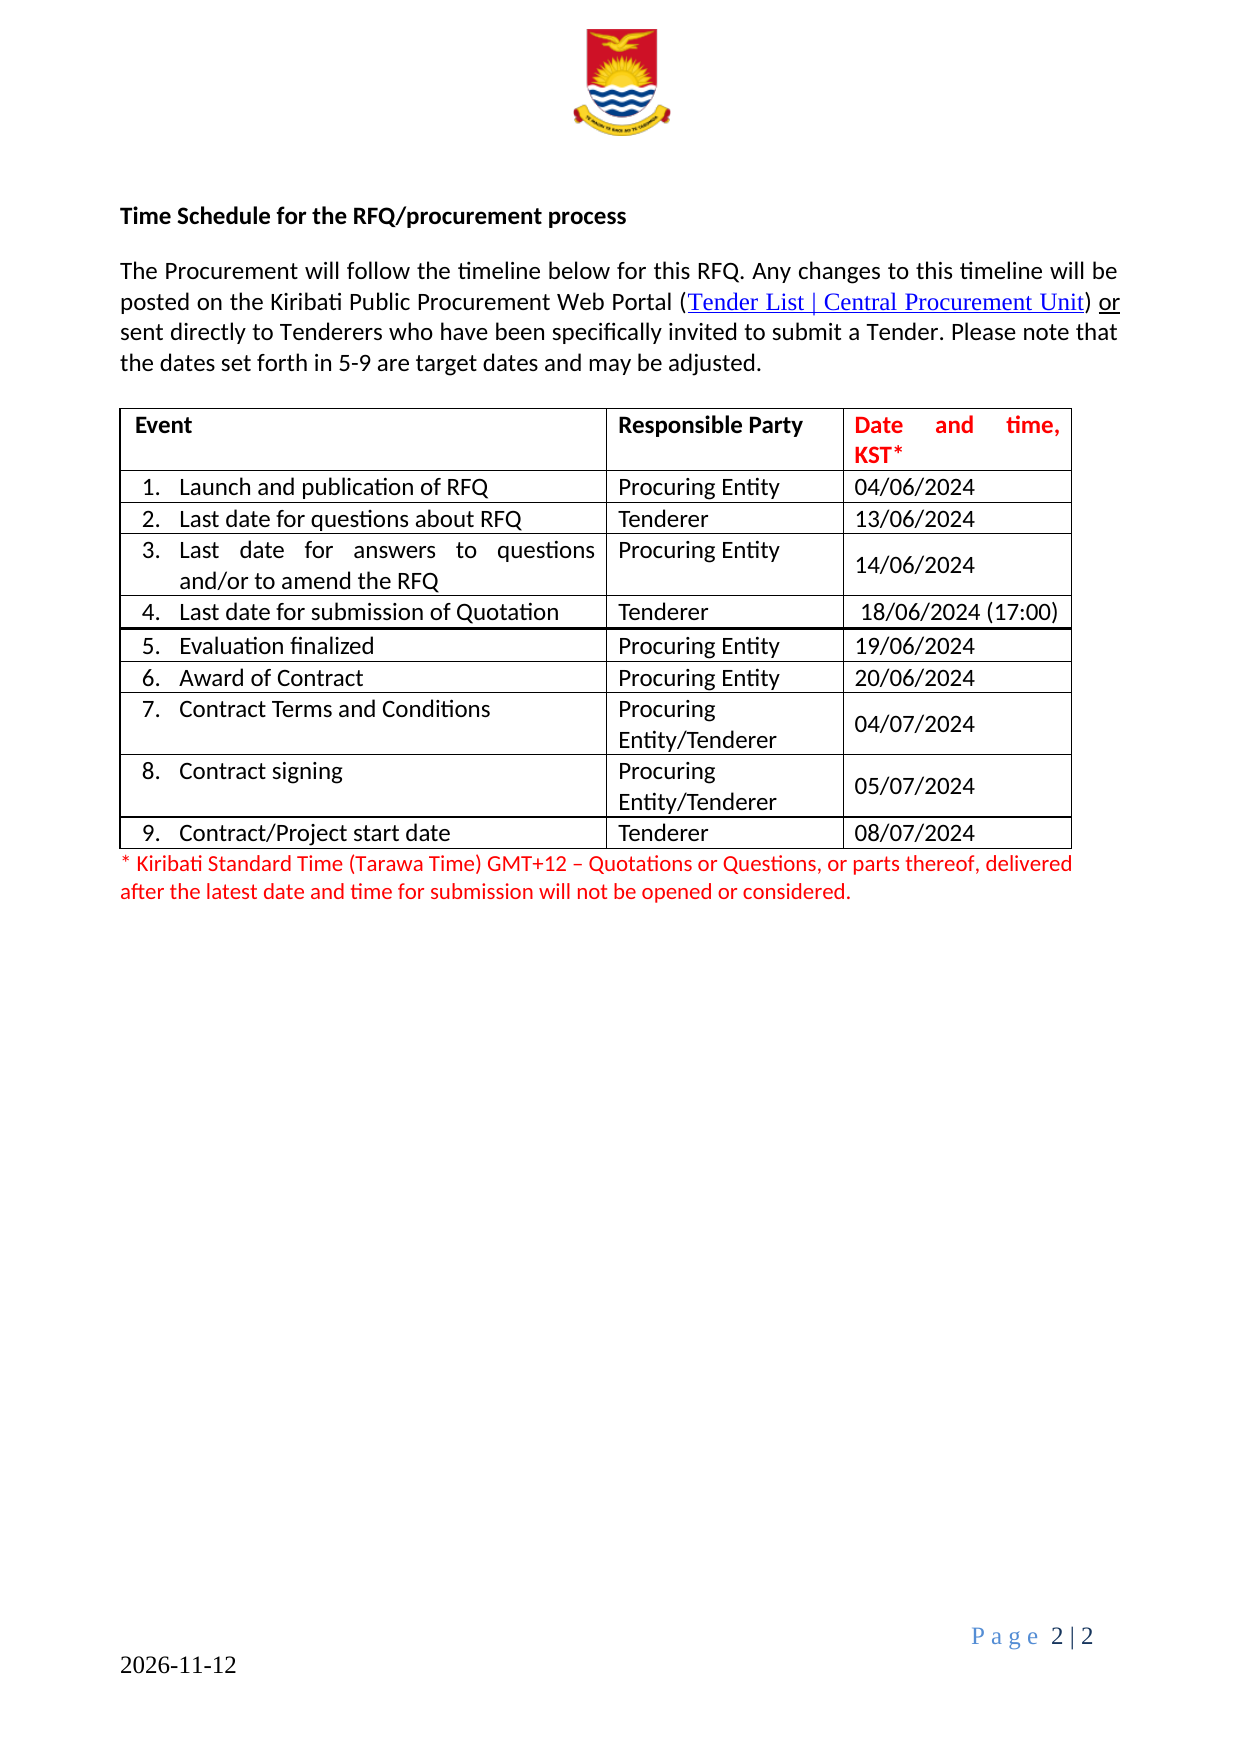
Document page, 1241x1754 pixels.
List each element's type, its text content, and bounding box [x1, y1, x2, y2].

table_cell 08/07/2024 [844, 818, 1071, 848]
table_cell 14/06/2024 [844, 534, 1071, 595]
table_cell Last date for questions about RFQ [121, 503, 606, 533]
table_cell Procuring Entity [607, 630, 843, 661]
table_cell 04/07/2024 [844, 693, 1071, 754]
text The Procurement will follow the timeline below for this RFQ. Any changes to this timeline will be posted on the Kiribati Public Procurement Web Portal (Tender List | Central Procurement Unit) or sent directly to Tenderers who have been specifically invited to submit a Tender. Please note that the dates set forth in 5-9 are target dates and may be adjusted. [120, 256, 1120, 378]
table_cell Contract signing [121, 755, 606, 816]
table_cell 05/07/2024 [844, 755, 1071, 816]
table_cell Last date for answers to questions and/or to amend the RFQ [121, 534, 606, 595]
table_cell Launch and publication of RFQ [121, 471, 606, 502]
table_cell 04/06/2024 [844, 471, 1071, 502]
table_cell Last date for submission of Quotation [121, 596, 606, 627]
table_cell Procuring Entity [607, 662, 843, 692]
table_header Responsible Party [607, 409, 843, 470]
table_cell Contract Terms and Conditions [121, 693, 606, 754]
subtitle Time Schedule for the RFQ/procurement process [120, 200, 1120, 231]
table_cell Evaluation finalized [121, 630, 606, 661]
table_cell Procuring Entity/Tenderer [607, 755, 843, 816]
table_cell 13/06/2024 [844, 503, 1071, 533]
text * Kiribati Standard Time (Tarawa Time) GMT+12 – Quotations or Questions, or parts thereof, delivered after the latest date and time for submission will not be opened or considered. [120, 849, 1120, 905]
table_cell Contract/Project start date [121, 818, 606, 848]
table_cell Award of Contract [121, 662, 606, 692]
table_cell 19/06/2024 [844, 630, 1071, 661]
table_cell 18/06/2024 (17:00) [844, 596, 1071, 627]
table_cell Procuring Entity/Tenderer [607, 693, 843, 754]
table_cell Procuring Entity [607, 534, 843, 595]
table_header Date and time, KST* [844, 409, 1071, 470]
table_header Event [121, 409, 606, 470]
table_cell 20/06/2024 [844, 662, 1071, 692]
table_cell Procuring Entity [607, 471, 843, 502]
table_cell Tenderer [607, 818, 843, 848]
table_cell Tenderer [607, 596, 843, 627]
picture [573, 29, 671, 136]
table_cell Tenderer [607, 503, 843, 533]
